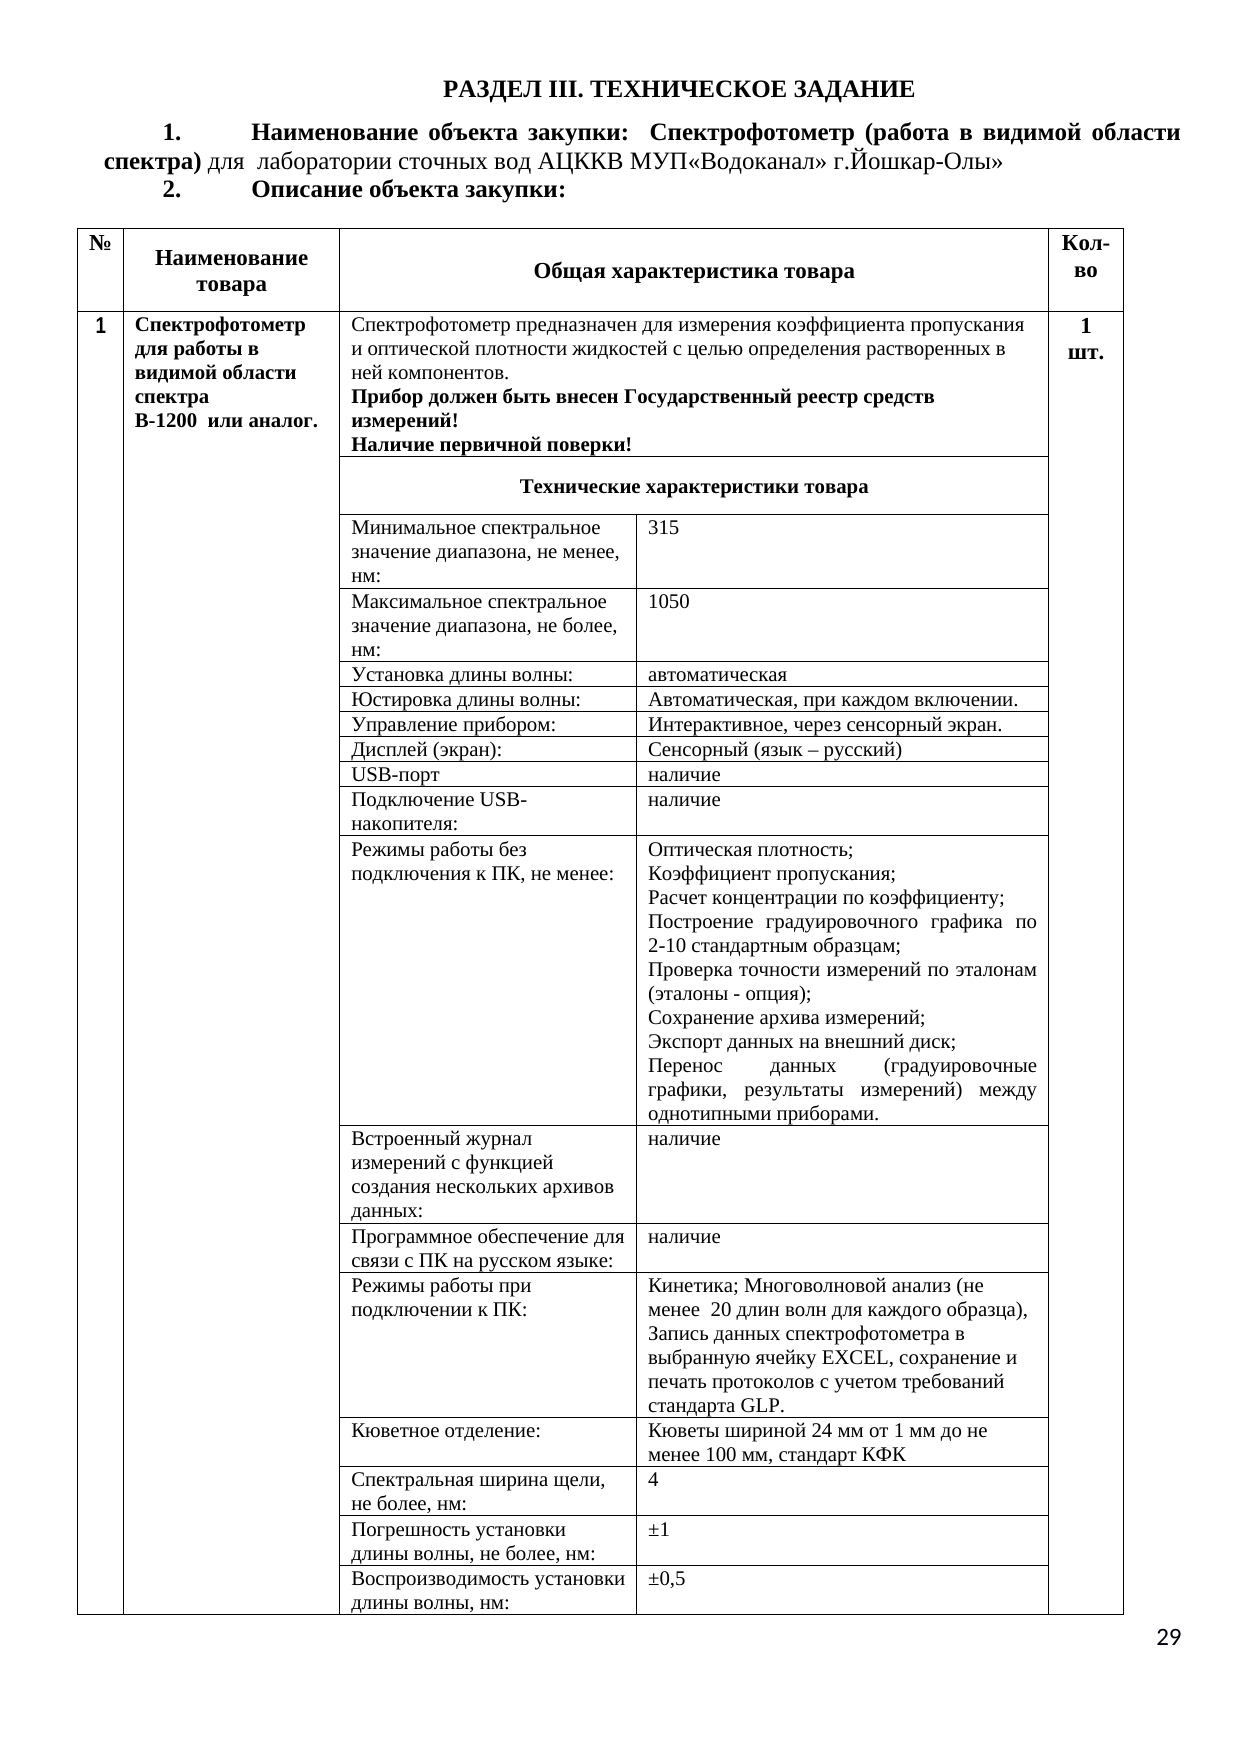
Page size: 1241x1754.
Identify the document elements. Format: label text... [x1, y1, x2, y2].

table_cell ±0,5 [637, 1566, 1048, 1614]
table_cell наличие [637, 1126, 1048, 1222]
table_cell Оптическая плотность; Коэффициент пропускания; Расчет концентрации по коэффициенту; Построение градуировочного графика по 2-10 стандартным образцам; Проверка точности измерений по эталонам (эталоны - опция); Сохранение архива измерений; Экспорт данных на внешний диск; Перенос данных (градуировочные графики, результаты измерений) между однотипными приборами. [637, 836, 1048, 1125]
table_cell Подключение USB-накопителя: [340, 787, 636, 835]
table_cell Минимальное спектральное значение диапазона, не менее, нм: [340, 515, 636, 587]
table_cell Воспроизводимость установки длины волны, нм: [340, 1566, 636, 1614]
table_header Кол-во [1049, 229, 1123, 311]
list Наименование объекта закупки: Спектрофотометр (работа в видимой области спектра) для лаборатории сточных вод АЦККВ МУП«Водоканал» г.Йошкар-Олы» [103, 117, 1181, 174]
table_cell Спектрофотометр для работы в видимой области спектра В-1200 или аналог. [124, 312, 339, 1614]
table_cell Управление прибором: [340, 712, 636, 736]
table_cell Встроенный журнал измерений с функцией создания нескольких архивов данных: [340, 1126, 636, 1222]
table_header Наименование товара [124, 229, 339, 311]
table_cell Кюветы шириной 24 мм от 1 мм до не менее 100 мм, стандарт КФК [637, 1418, 1048, 1466]
table_cell автоматическая [637, 662, 1048, 686]
table_cell наличие [637, 1224, 1048, 1272]
table_cell ±1 [637, 1516, 1048, 1564]
table_cell Режимы работы при подключении к ПК: [340, 1273, 636, 1417]
table_cell 1 шт. [1049, 312, 1123, 1614]
table_cell Установка длины волны: [340, 662, 636, 686]
table_header Общая характеристика товара [340, 229, 1048, 311]
table_cell USB-порт [340, 762, 636, 786]
table_cell Максимальное спектральное значение диапазона, не более, нм: [340, 589, 636, 661]
table_cell Режимы работы без подключения к ПК, не менее: [340, 836, 636, 1125]
table_cell 315 [637, 515, 1048, 587]
table_cell наличие [637, 762, 1048, 786]
text РАЗДЕЛ III. ТЕХНИЧЕСКОЕ ЗАДАНИЕ [103, 74, 1181, 103]
table_cell Юстировка длины волны: [340, 687, 636, 711]
table_cell 1 [78, 312, 123, 1614]
table_cell Погрешность установки длины волны, не более, нм: [340, 1516, 636, 1564]
table_cell наличие [637, 787, 1048, 835]
table_cell Интерактивное, через сенсорный экран. [637, 712, 1048, 736]
table_cell Сенсорный (язык – русский) [637, 737, 1048, 761]
table_cell 4 [637, 1467, 1048, 1515]
table_cell 1050 [637, 589, 1048, 661]
table_cell Спектральная ширина щели, не более, нм: [340, 1467, 636, 1515]
table_cell Спектрофотометр предназначен для измерения коэффициента пропускания и оптической плотности жидкостей с целью определения растворенных в ней компонентов. Прибор должен быть внесен Государственный реестр средств измерений! Наличие первичной поверки! [340, 312, 1048, 456]
table_header № [78, 229, 123, 311]
table_cell Дисплей (экран): [340, 737, 636, 761]
list Описание объекта закупки: [103, 174, 1181, 203]
table_cell Технические характеристики товара [340, 457, 1048, 514]
table_cell Программное обеспечение для связи с ПК на русском языке: [340, 1224, 636, 1272]
table_cell Автоматическая, при каждом включении. [637, 687, 1048, 711]
table_cell Кюветное отделение: [340, 1418, 636, 1466]
table_cell Кинетика; Многоволновой анализ (не менее 20 длин волн для каждого образца), Запись данных спектрофотометра в выбранную ячейку EXCEL, сохранение и печать протоколов с учетом требований стандарта GLP. [637, 1273, 1048, 1417]
